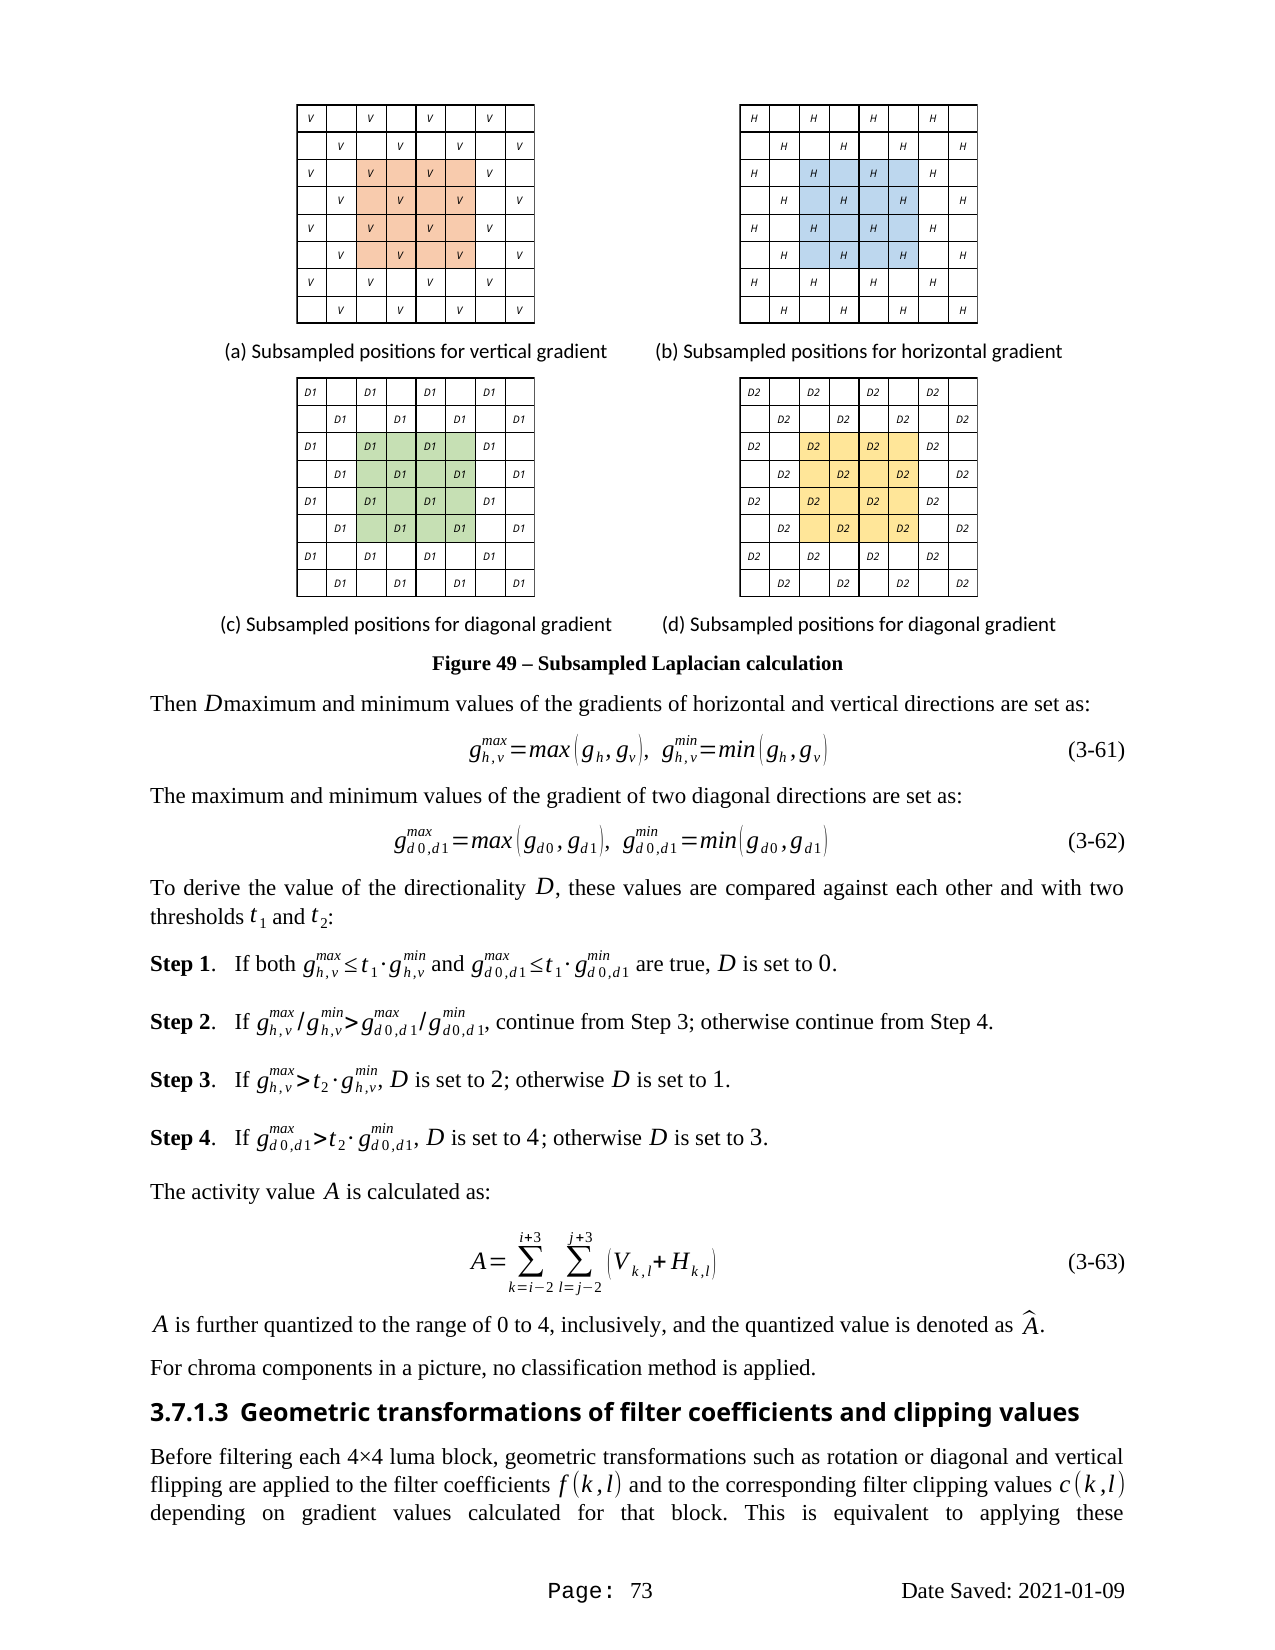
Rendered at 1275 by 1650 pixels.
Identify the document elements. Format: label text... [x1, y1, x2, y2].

text For chroma components in a picture, no classification method is applied. [150, 1354, 1125, 1380]
text Step 3. If , is set to ; otherwise is set to . [150, 1062, 1125, 1097]
text Step 1. If both and are true, is set to . [150, 946, 1125, 981]
table_cell (d) Subsampled positions for diagonal gradient [638, 597, 1081, 637]
text To derive the value of the directionality , these values are compared against each other and with two thresholds and : [150, 873, 1125, 932]
text The maximum and minimum values of the gradient of two diagonal directions are set as: [150, 782, 1125, 808]
table_cell (b) Subsampled positions for horizontal gradient [638, 324, 1081, 363]
table_cell [195, 364, 637, 597]
text , (3-62) [150, 822, 1125, 859]
text , (3-61) [150, 731, 1125, 768]
table_header [195, 90, 637, 324]
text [150, 1443, 1125, 1525]
text Step 2. If , continue from Step 3; otherwise continue from Step 4. [150, 1004, 1125, 1039]
table_cell (c) Subsampled positions for diagonal gradient [195, 597, 637, 637]
text is further quantized to the range of 0 to 4, inclusively, and the quantized value is denoted as . [150, 1309, 1125, 1340]
table_header [638, 90, 1081, 324]
text The activity value is calculated as: [150, 1177, 1125, 1205]
text Then maximum and minimum values of the gradients of horizontal and vertical directions are set as: [150, 689, 1125, 717]
subtitle Geometric transformations of filter coefficients and clipping values [150, 1394, 1125, 1428]
table_cell (a) Subsampled positions for vertical gradient [195, 324, 637, 363]
table_cell [638, 364, 1081, 597]
text Step 4. If , is set to ; otherwise is set to . [150, 1119, 1125, 1154]
text (3-63) [150, 1228, 1125, 1295]
